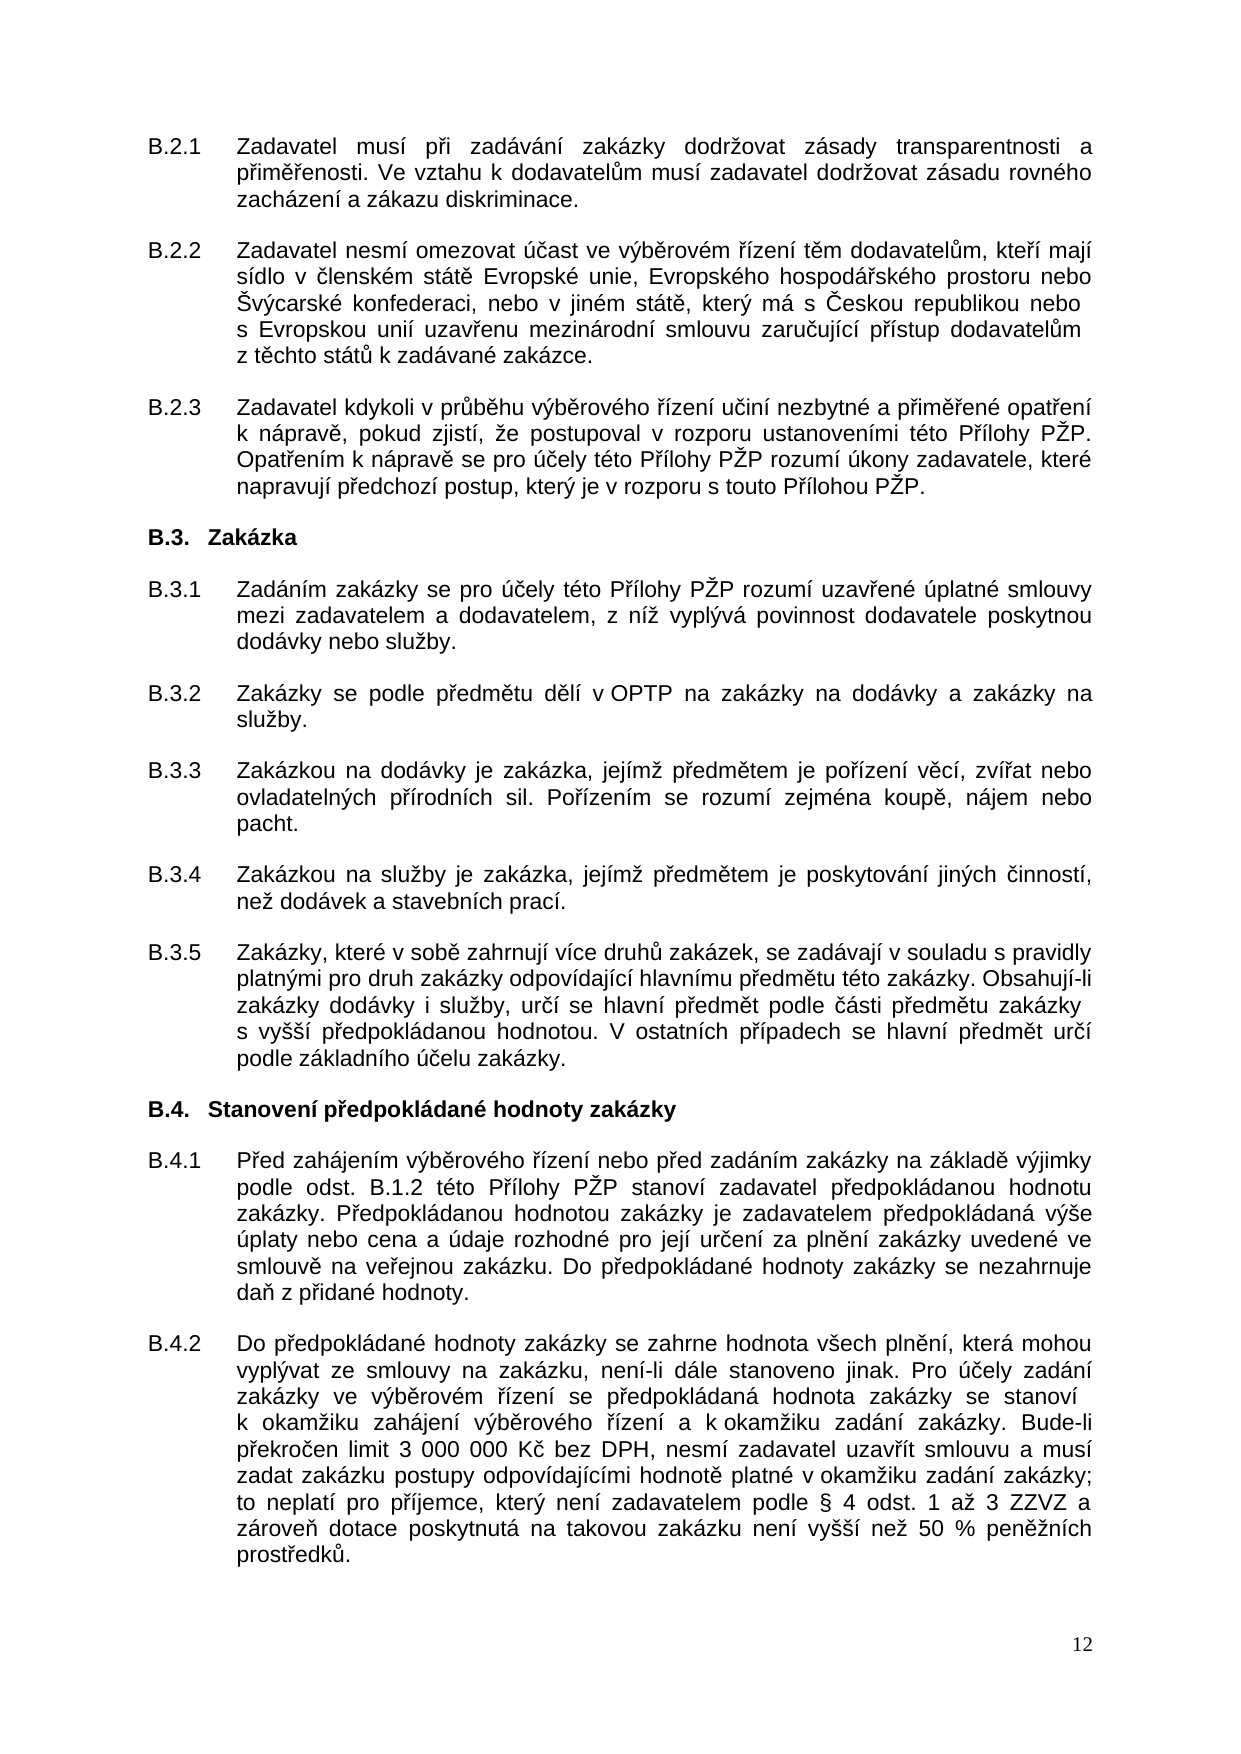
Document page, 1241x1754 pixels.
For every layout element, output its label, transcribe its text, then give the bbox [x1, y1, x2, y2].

list Stanovení předpokládané hodnoty zakázky [148, 1096, 1092, 1122]
list Před zahájením výběrového řízení nebo před zadáním zakázky na základě výjimky podle odst. B.1.2 této Přílohy PŽP stanoví zadavatel předpokládanou hodnotu zakázky. Předpokládanou hodnotou zakázky je zadavatelem předpokládaná výše úplaty nebo cena a údaje rozhodné pro její určení za plnění zakázky uvedené ve smlouvě na veřejnou zakázku. Do předpokládané hodnoty zakázky se nezahrnuje daň z přidané hodnoty. [148, 1147, 1092, 1305]
list Zadavatel nesmí omezovat účast ve výběrovém řízení těm dodavatelům, kteří mají sídlo v členském státě Evropské unie, Evropského hospodářského prostoru nebo Švýcarské konfederaci, nebo v jiném státě, který má s Českou republikou nebo s Evropskou unií uzavřenu mezinárodní smlouvu zaručující přístup dodavatelům z těchto států k zadávané zakázce. [148, 237, 1092, 369]
list Do předpokládané hodnoty zakázky se zahrne hodnota všech plnění, která mohou vyplývat ze smlouvy na zakázku, není-li dále stanoveno jinak. Pro účely zadání zakázky ve výběrovém řízení se předpokládaná hodnota zakázky se stanoví k okamžiku zahájení výběrového řízení a k okamžiku zadání zakázky. Bude-li překročen limit 3 000 000 Kč bez DPH, nesmí zadavatel uzavřít smlouvu a musí zadat zakázku postupy odpovídajícími hodnotě platné v okamžiku zadání zakázky; to neplatí pro příjemce, který není zadavatelem podle § 4 odst. 1 až 3 ZZVZ a zároveň dotace poskytnutá na takovou zakázku není vyšší než 50 % peněžních prostředků. [148, 1330, 1092, 1567]
list Zakázka [148, 524, 1092, 551]
list Zakázky se podle předmětu dělí v OPTP na zakázky na dodávky a zakázky na služby. [148, 679, 1092, 732]
list Zakázky, které v sobě zahrnují více druhů zakázek, se zadávají v souladu s pravidly platnými pro druh zakázky odpovídající hlavnímu předmětu této zakázky. Obsahují-li zakázky dodávky i služby, určí se hlavní předmět podle části předmětu zakázky s vyšší předpokládanou hodnotou. V ostatních případech se hlavní předmět určí podle základního účelu zakázky. [148, 939, 1092, 1071]
list Zakázkou na služby je zakázka, jejímž předmětem je poskytování jiných činností, než dodávek a stavebních prací. [148, 861, 1092, 914]
list Zadavatel musí při zadávání zakázky dodržovat zásady transparentnosti a přiměřenosti. Ve vztahu k dodavatelům musí zadavatel dodržovat zásadu rovného zacházení a zákazu diskriminace. [148, 133, 1092, 212]
list Zakázkou na dodávky je zakázka, jejímž předmětem je pořízení věcí, zvířat nebo ovladatelných přírodních sil. Pořízením se rozumí zejména koupě, nájem nebo pacht. [148, 757, 1092, 836]
list Zadáním zakázky se pro účely této Přílohy PŽP rozumí uzavřené úplatné smlouvy mezi zadavatelem a dodavatelem, z níž vyplývá povinnost dodavatele poskytnou dodávky nebo služby. [148, 576, 1092, 654]
list Zadavatel kdykoli v průběhu výběrového řízení učiní nezbytné a přiměřené opatření k nápravě, pokud zjistí, že postupoval v rozporu ustanoveními této Přílohy PŽP. Opatřením k nápravě se pro účely této Přílohy PŽP rozumí úkony zadavatele, které napravují předchozí postup, který je v rozporu s touto Přílohou PŽP. [148, 394, 1092, 499]
